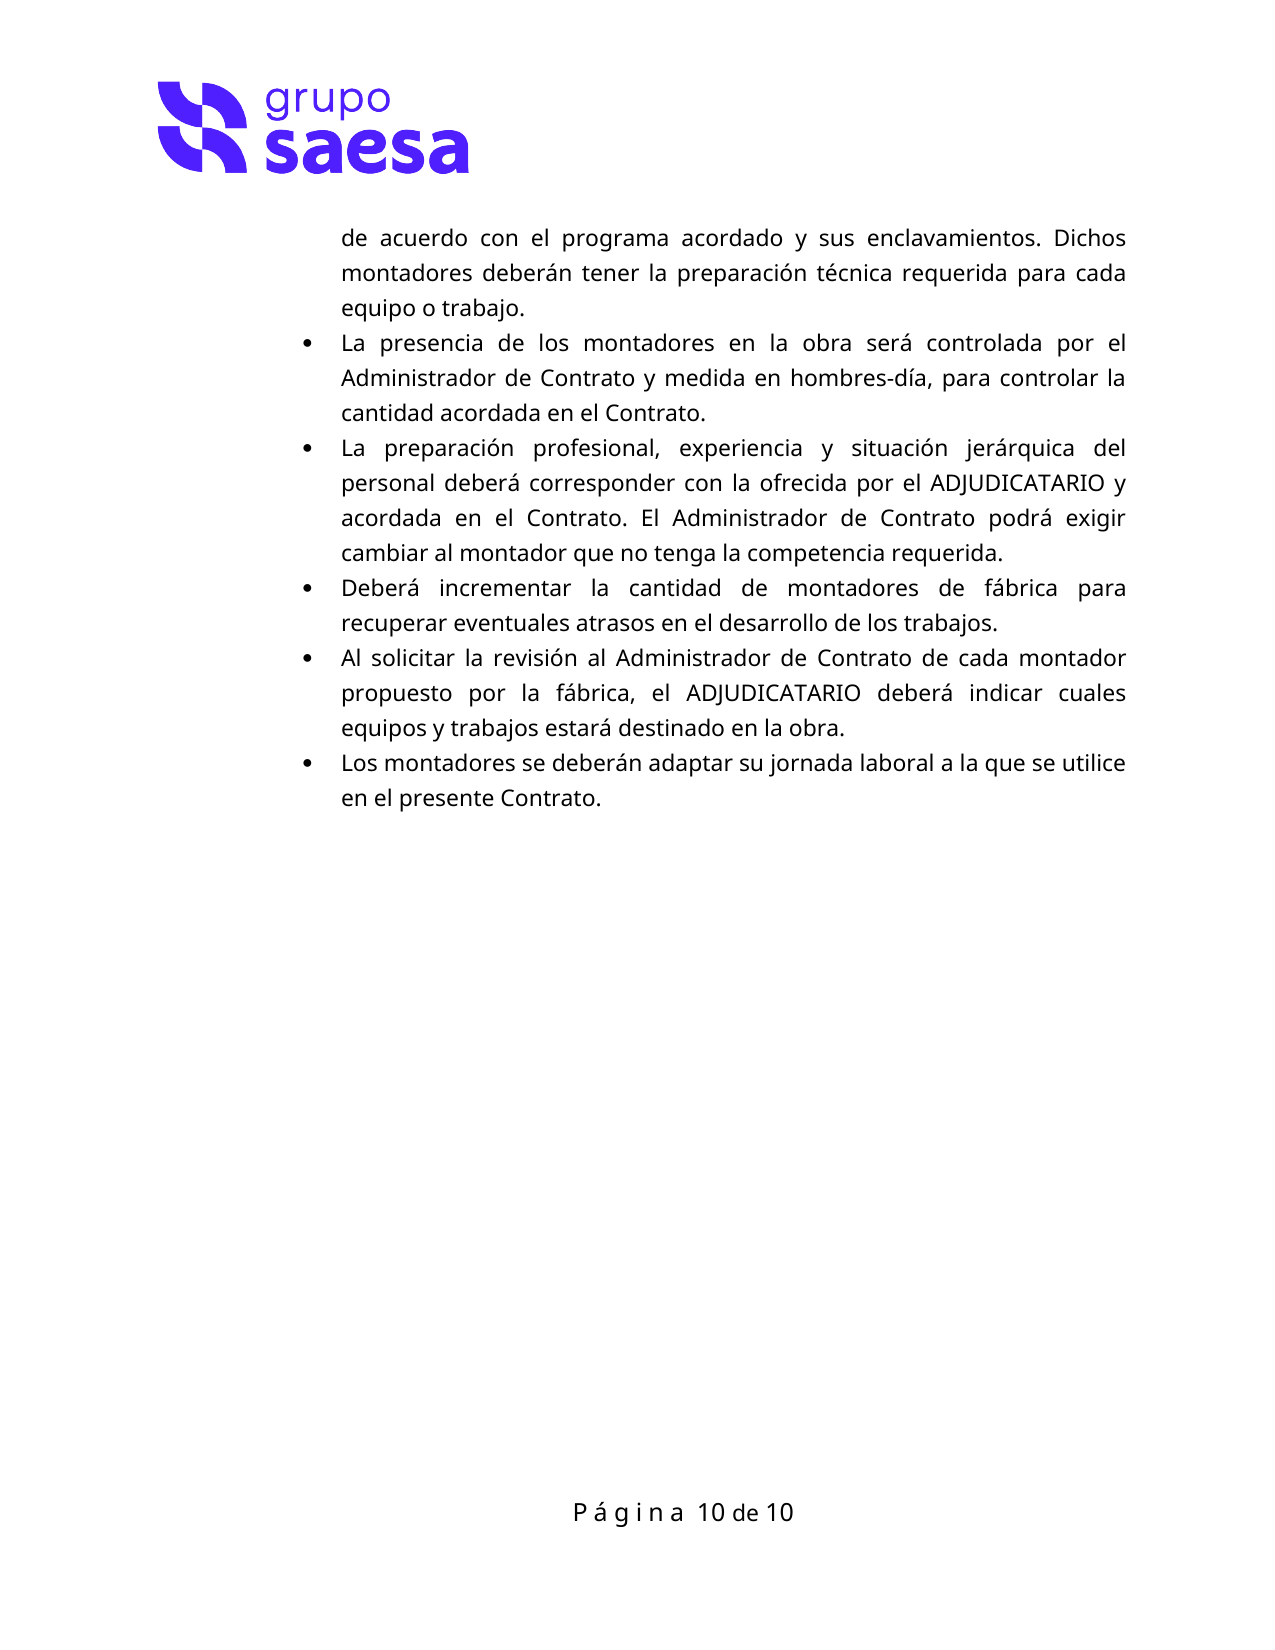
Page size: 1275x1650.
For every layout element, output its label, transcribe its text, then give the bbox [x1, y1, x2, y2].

picture [147, 73, 478, 177]
list La preparación profesional, experiencia y situación jerárquica del personal deberá corresponder con la ofrecida por el ADJUDICATARIO y acordada en el Contrato. El Administrador de Contrato podrá exigir cambiar al montador que no tenga la competencia requerida. [303, 431, 1127, 568]
list Deberá incrementar la cantidad de montadores de fábrica para recuperar eventuales atrasos en el desarrollo de los trabajos. [303, 571, 1127, 638]
list La presencia de los montadores en la obra será controlada por el Administrador de Contrato y medida en hombres-día, para controlar la cantidad acordada en el Contrato. [303, 326, 1127, 428]
list Al solicitar la revisión al Administrador de Contrato de cada montador propuesto por la fábrica, el ADJUDICATARIO deberá indicar cuales equipos y trabajos estará destinado en la obra. [303, 641, 1127, 743]
list Los montadores se deberán adaptar su jornada laboral a la que se utilice en el presente Contrato. [303, 746, 1127, 813]
